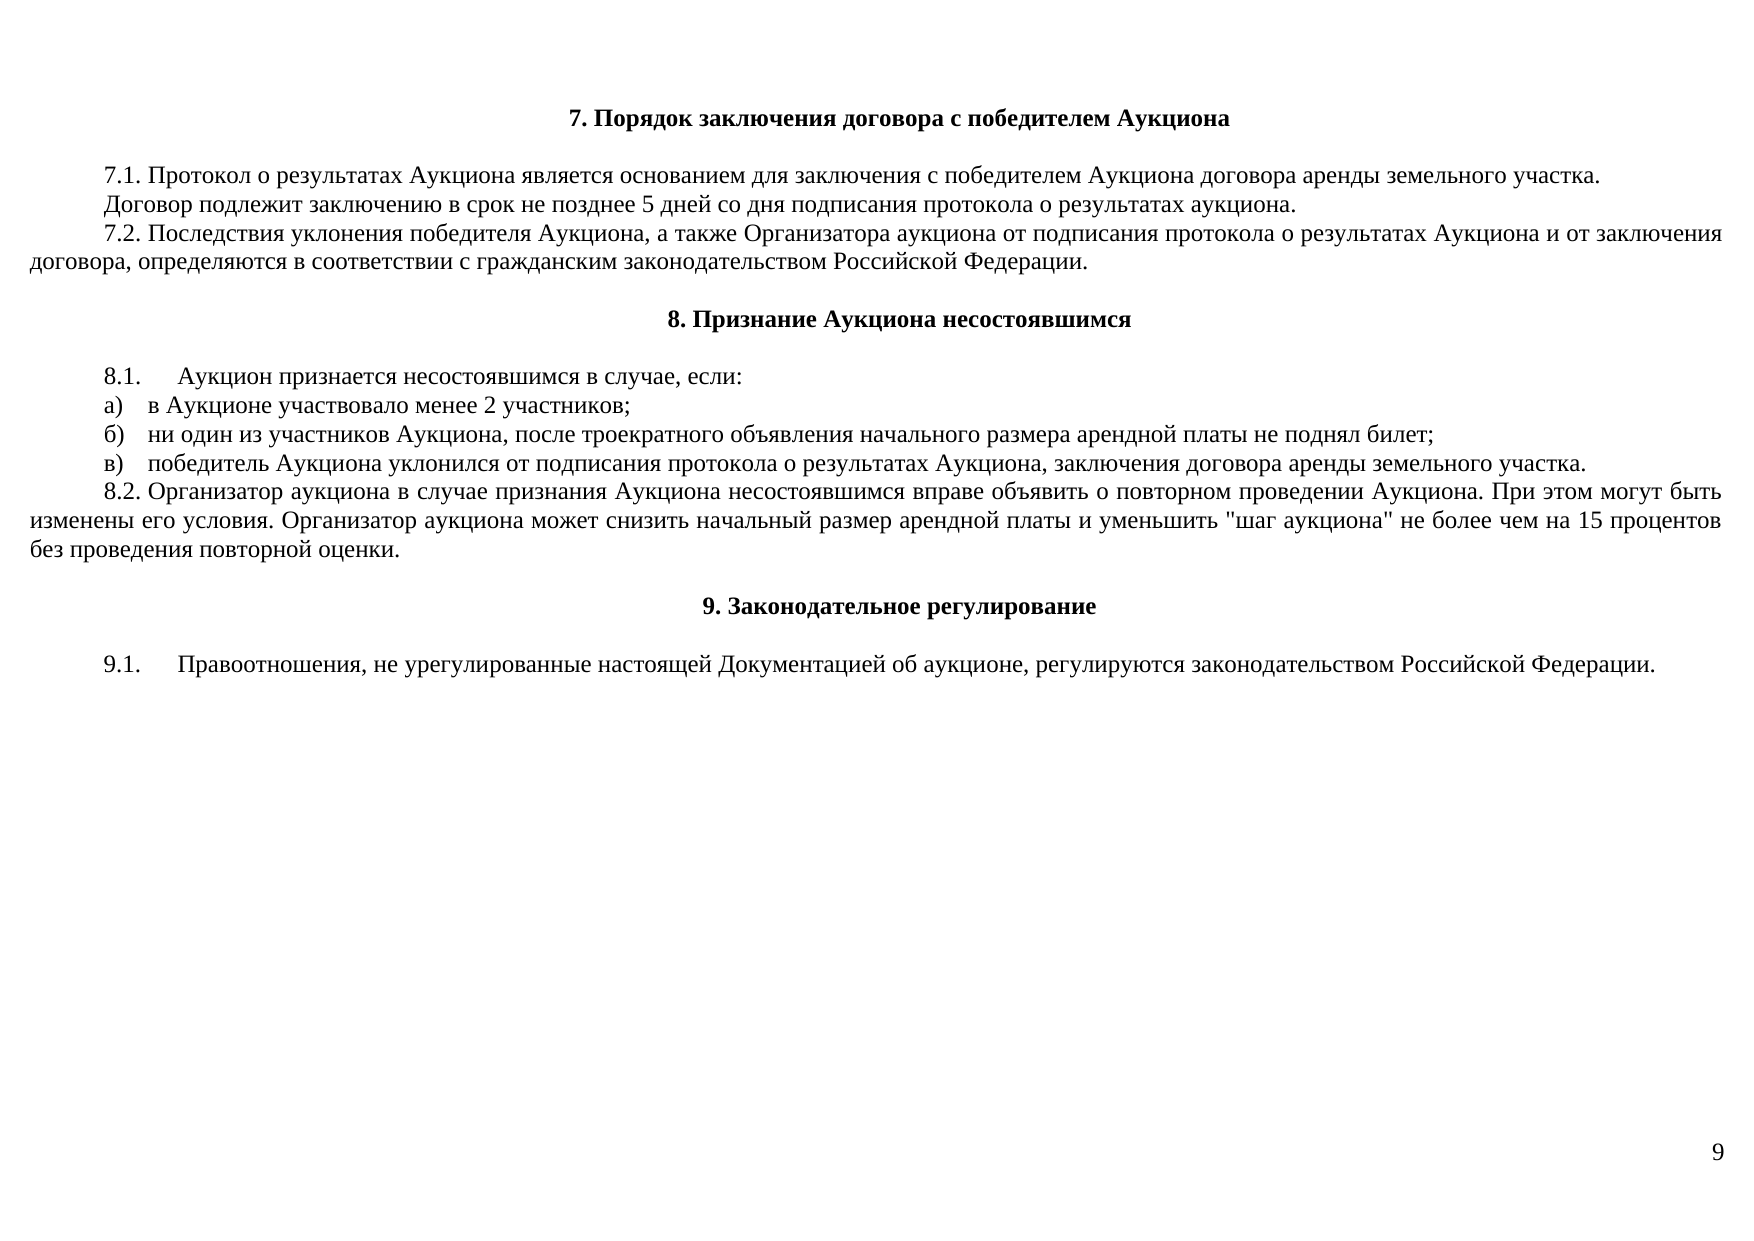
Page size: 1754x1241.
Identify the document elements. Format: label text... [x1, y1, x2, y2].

subtitle 7. Порядок заключения договора с победителем Аукциона [29, 103, 1724, 131]
subtitle 9. Законодательное регулирование [29, 591, 1724, 620]
text 8.2. Организатор аукциона в случае признания Аукциона несостоявшимся вправе объявить о повторном проведении Аукциона. При этом могут быть изменены его условия. Организатор аукциона может снизить начальный размер арендной платы и уменьшить "шаг аукциона" не более чем на 15 процентов без проведения повторной оценки. [29, 476, 1724, 563]
text б) ни один из участников Аукциона, после троекратного объявления начального размера арендной платы не поднял билет; [29, 419, 1724, 448]
text Договор подлежит заключению в срок не позднее 5 дней со дня подписания протокола о результатах аукциона. [29, 189, 1724, 218]
text а) в Аукционе участвовало менее 2 участников; [29, 390, 1724, 419]
text 7.1. Протокол о результатах Аукциона является основанием для заключения с победителем Аукциона договора аренды земельного участка. [29, 160, 1724, 189]
text 9.1. Правоотношения, не урегулированные настоящей Документацией об аукционе, регулируются законодательством Российской Федерации. [29, 649, 1724, 678]
text в) победитель Аукциона уклонился от подписания протокола о результатах Аукциона, заключения договора аренды земельного участка. [29, 448, 1724, 476]
text 8.1. Аукцион признается несостоявшимся в случае, если: [29, 361, 1724, 390]
subtitle 8. Признание Аукциона несостоявшимся [29, 304, 1724, 333]
text 7.2. Последствия уклонения победителя Аукциона, а также Организатора аукциона от подписания протокола о результатах Аукциона и от заключения договора, определяются в соответствии с гражданским законодательством Российской Федерации. [29, 218, 1724, 275]
